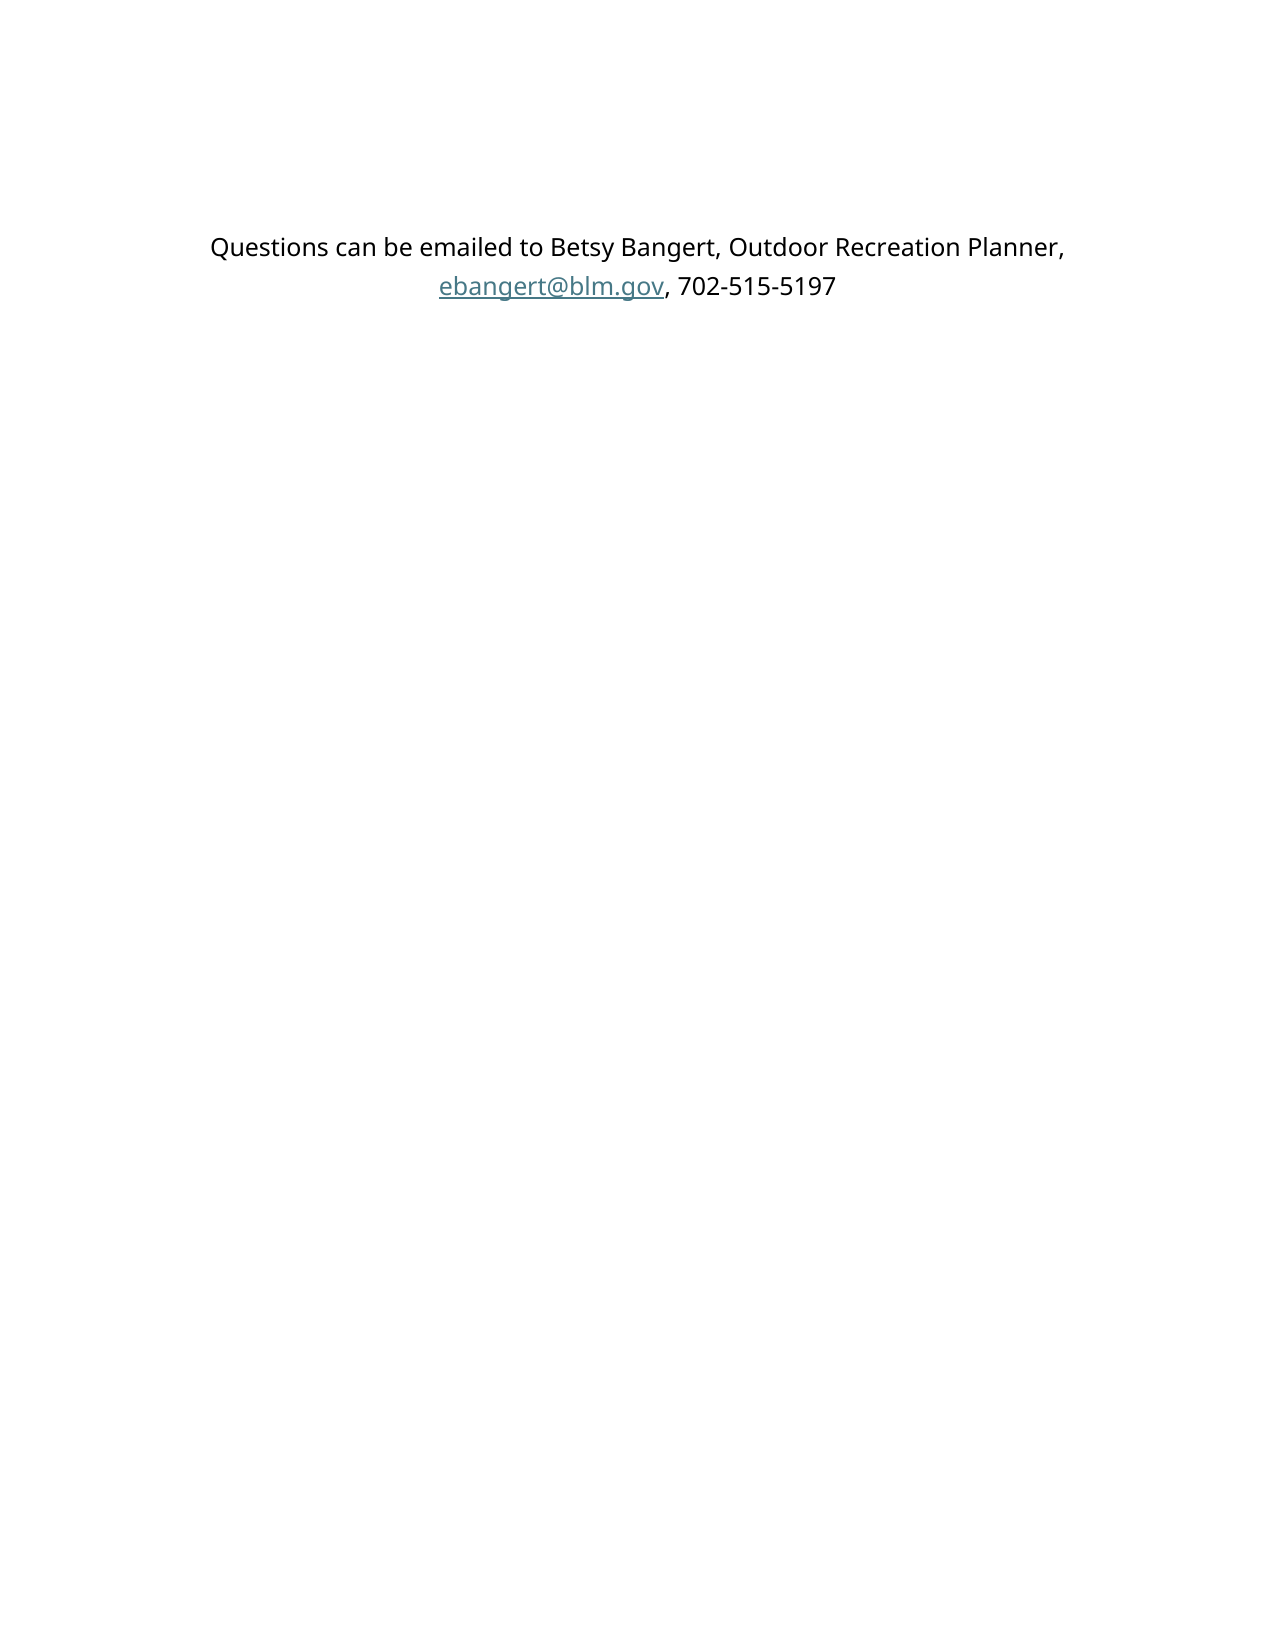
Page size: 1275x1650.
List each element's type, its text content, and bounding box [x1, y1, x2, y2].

text Questions can be emailed to Betsy Bangert, Outdoor Recreation Planner, ebangert@blm.gov, 702-515-5197 [150, 229, 1125, 303]
